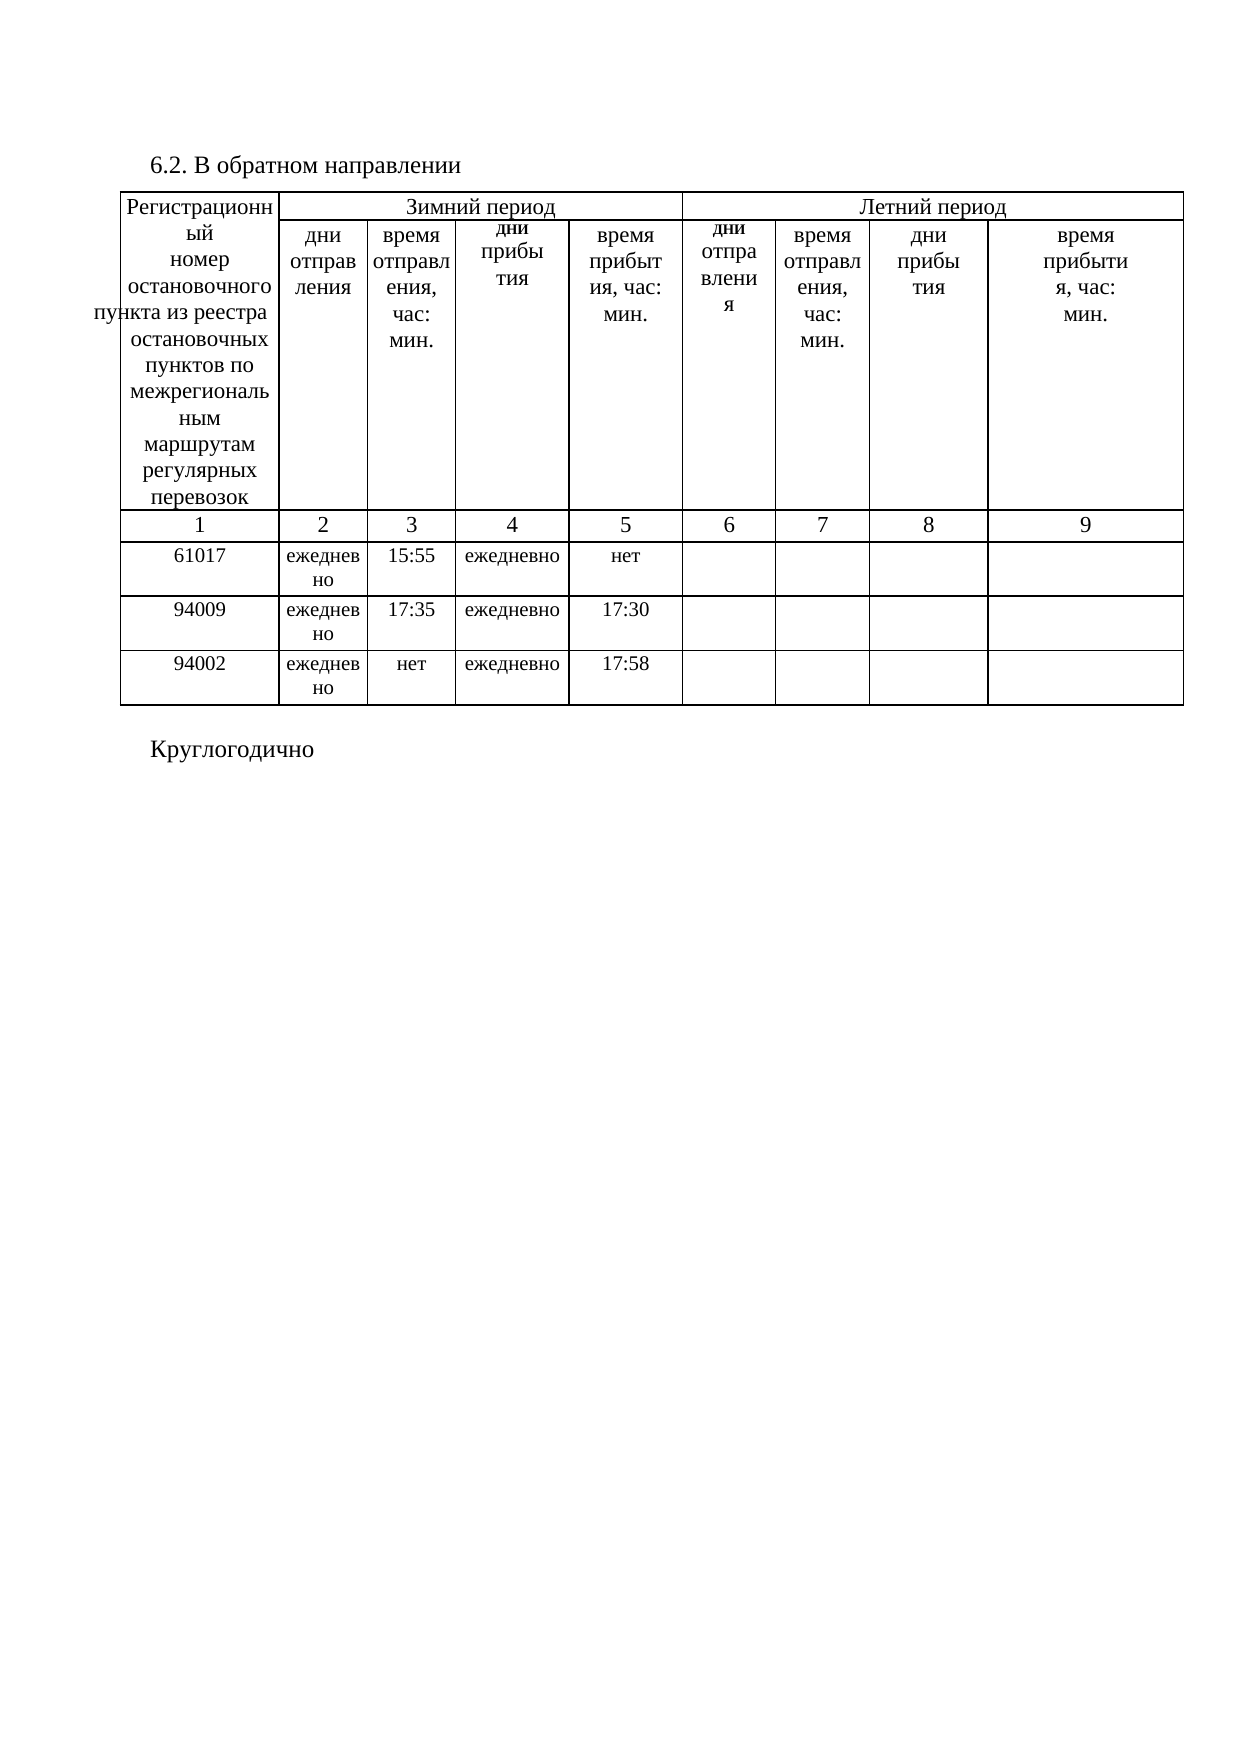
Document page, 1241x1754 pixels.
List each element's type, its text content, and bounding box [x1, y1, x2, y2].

table_cell 17:58 [570, 651, 682, 704]
text Круглогодично [150, 734, 1090, 763]
table_cell 61017 [121, 543, 278, 595]
table_cell ежедневно [280, 597, 367, 650]
table_cell 9 [989, 511, 1183, 541]
table_cell время прибыт ия, час: мин. [570, 221, 682, 509]
table_cell ДНИ прибы тия [456, 221, 568, 509]
table_cell нет [570, 543, 682, 595]
table_cell ежедневно [456, 597, 568, 650]
table_cell 94002 [121, 651, 278, 704]
table_cell 7 [776, 511, 869, 541]
table_cell [989, 543, 1183, 595]
table_cell время прибыти я, час: мин. [989, 221, 1183, 509]
table_cell 94009 [121, 597, 278, 650]
table_cell 2 [280, 511, 367, 541]
table_cell нет [368, 651, 455, 704]
table_cell 15:55 [368, 543, 455, 595]
table_cell время отправл ения, час: мин. [368, 221, 455, 509]
table_cell [776, 651, 869, 704]
table_cell 3 [368, 511, 455, 541]
table_cell [989, 597, 1183, 650]
table_cell [870, 597, 987, 650]
table_header Летний период [683, 193, 1183, 219]
table_cell 17:30 [570, 597, 682, 650]
table_cell [683, 543, 775, 595]
table_cell [683, 651, 775, 704]
table_cell ежедневно [280, 651, 367, 704]
table_cell ежедневно [456, 651, 568, 704]
table_cell дни отправ ления [280, 221, 367, 509]
table_cell 17:35 [368, 597, 455, 650]
table_cell 1 [121, 511, 278, 541]
table_cell [776, 543, 869, 595]
table_cell дни прибы тия [870, 221, 987, 509]
table_cell время отправл ения, час: мин. [776, 221, 869, 509]
table_cell [870, 543, 987, 595]
table_cell [989, 651, 1183, 704]
table_cell 5 [570, 511, 682, 541]
table_header Зимний период [280, 193, 682, 219]
table_cell ежедневно [456, 543, 568, 595]
table_cell [776, 597, 869, 650]
table_cell 6 [683, 511, 775, 541]
table_header Регистрационный номер остановочного пункта из реестра остановочных пунктов по межрегиональным маршрутам регулярных перевозок [121, 193, 278, 509]
table_cell 4 [456, 511, 568, 541]
table_cell 8 [870, 511, 987, 541]
table_cell [870, 651, 987, 704]
table_cell [683, 597, 775, 650]
table_cell ежедневно [280, 543, 367, 595]
text 6.2. В обратном направлении [150, 150, 1090, 179]
table_cell ДНИ отпра влени я [683, 221, 775, 509]
